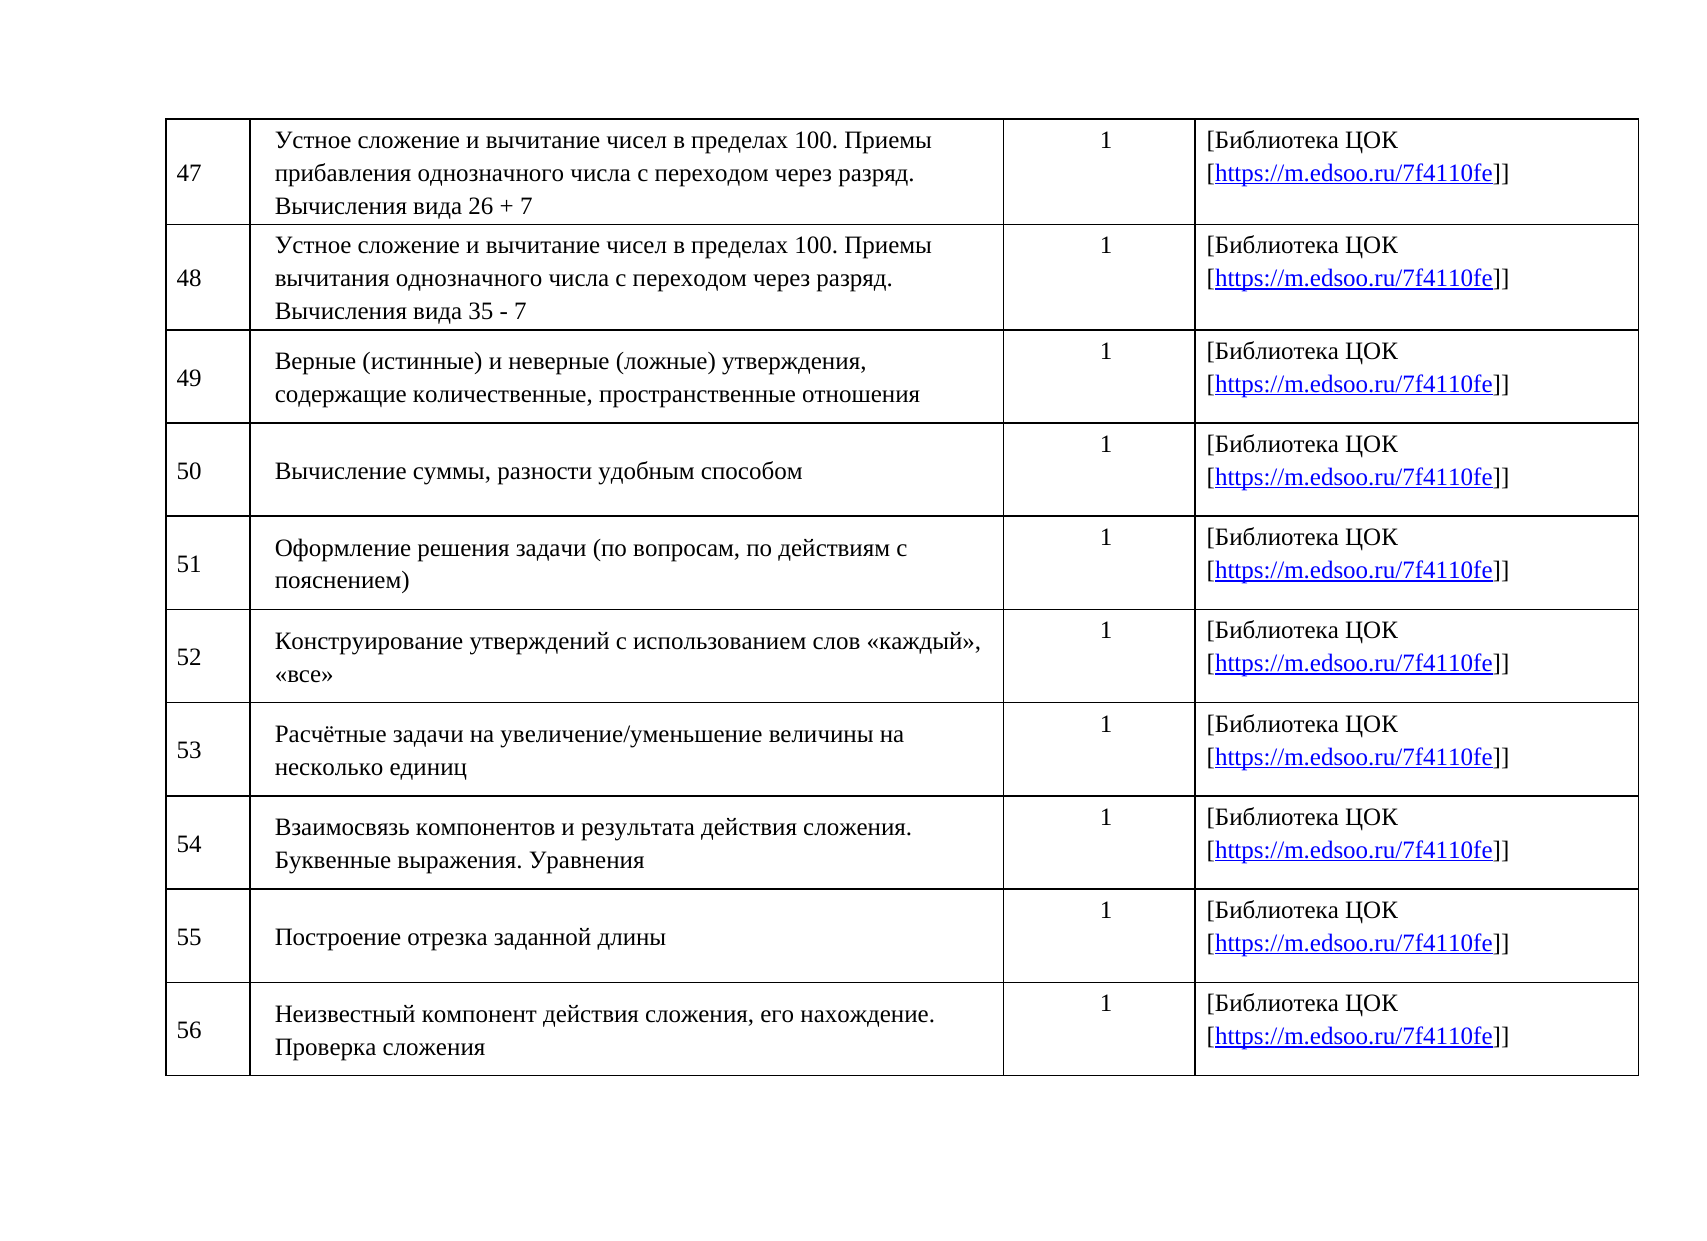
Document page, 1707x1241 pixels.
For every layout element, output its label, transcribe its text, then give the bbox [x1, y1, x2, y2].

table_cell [1196, 983, 1638, 1075]
table_cell [Библиотека ЦОК [https://m.edsoo.ru/7f4110fe]] [1196, 703, 1638, 795]
table_cell Неизвестный компонент действия сложения, его нахождение. Проверка сложения [251, 983, 1003, 1075]
table_cell 47 [167, 120, 249, 223]
table_cell 1 [1004, 797, 1194, 888]
table_cell Конструирование утверждений с использованием слов «каждый», «все» [251, 610, 1003, 702]
table_cell Вычисление суммы, разности удобным способом [251, 424, 1003, 515]
table_cell [Библиотека ЦОК [https://m.edsoo.ru/7f4110fe]] [1196, 797, 1638, 888]
table_cell 1 [1004, 225, 1194, 329]
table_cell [1196, 120, 1638, 223]
table_cell Построение отрезка заданной длины [251, 890, 1003, 982]
table_cell 52 [167, 610, 249, 702]
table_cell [1196, 890, 1638, 982]
table_cell 1 [1004, 120, 1194, 223]
table_cell [Библиотека ЦОК [https://m.edsoo.ru/7f4110fe]] [1196, 517, 1638, 609]
table_cell 49 [167, 331, 249, 422]
table_cell 1 [1004, 890, 1194, 982]
table_cell [Библиотека ЦОК [https://m.edsoo.ru/7f4110fe]] [1196, 225, 1638, 329]
table_cell 50 [167, 424, 249, 515]
table_cell 56 [167, 983, 249, 1075]
table_cell 48 [167, 225, 249, 329]
table_cell 55 [167, 890, 249, 982]
table_cell 1 [1004, 983, 1194, 1075]
table_cell 54 [167, 797, 249, 888]
table_cell 1 [1004, 331, 1194, 422]
table_cell Оформление решения задачи (по вопросам, по действиям с пояснением) [251, 517, 1003, 609]
table_cell 53 [167, 703, 249, 795]
table_cell Верные (истинные) и неверные (ложные) утверждения, содержащие количественные, пространственные отношения [251, 331, 1003, 422]
table_cell 1 [1004, 703, 1194, 795]
table_cell Расчётные задачи на увеличение/уменьшение величины на несколько единиц [251, 703, 1003, 795]
table_cell [Библиотека ЦОК [https://m.edsoo.ru/7f4110fe]] [1196, 610, 1638, 702]
table_cell 51 [167, 517, 249, 609]
table_cell Взаимосвязь компонентов и результата действия сложения. Буквенные выражения. Уравнения [251, 797, 1003, 888]
table_cell Устное сложение и вычитание чисел в пределах 100. Приемы вычитания однозначного числа с переходом через разряд. Вычисления вида 35 - 7 [251, 225, 1003, 329]
table_cell 1 [1004, 517, 1194, 609]
table_cell Устное сложение и вычитание чисел в пределах 100. Приемы прибавления однозначного числа с переходом через разряд. Вычисления вида 26 + 7 [251, 120, 1003, 223]
table_cell 1 [1004, 424, 1194, 515]
table_cell 1 [1004, 610, 1194, 702]
table_cell [Библиотека ЦОК [https://m.edsoo.ru/7f4110fe]] [1196, 331, 1638, 422]
table_cell [Библиотека ЦОК [https://m.edsoo.ru/7f4110fe]] [1196, 424, 1638, 515]
